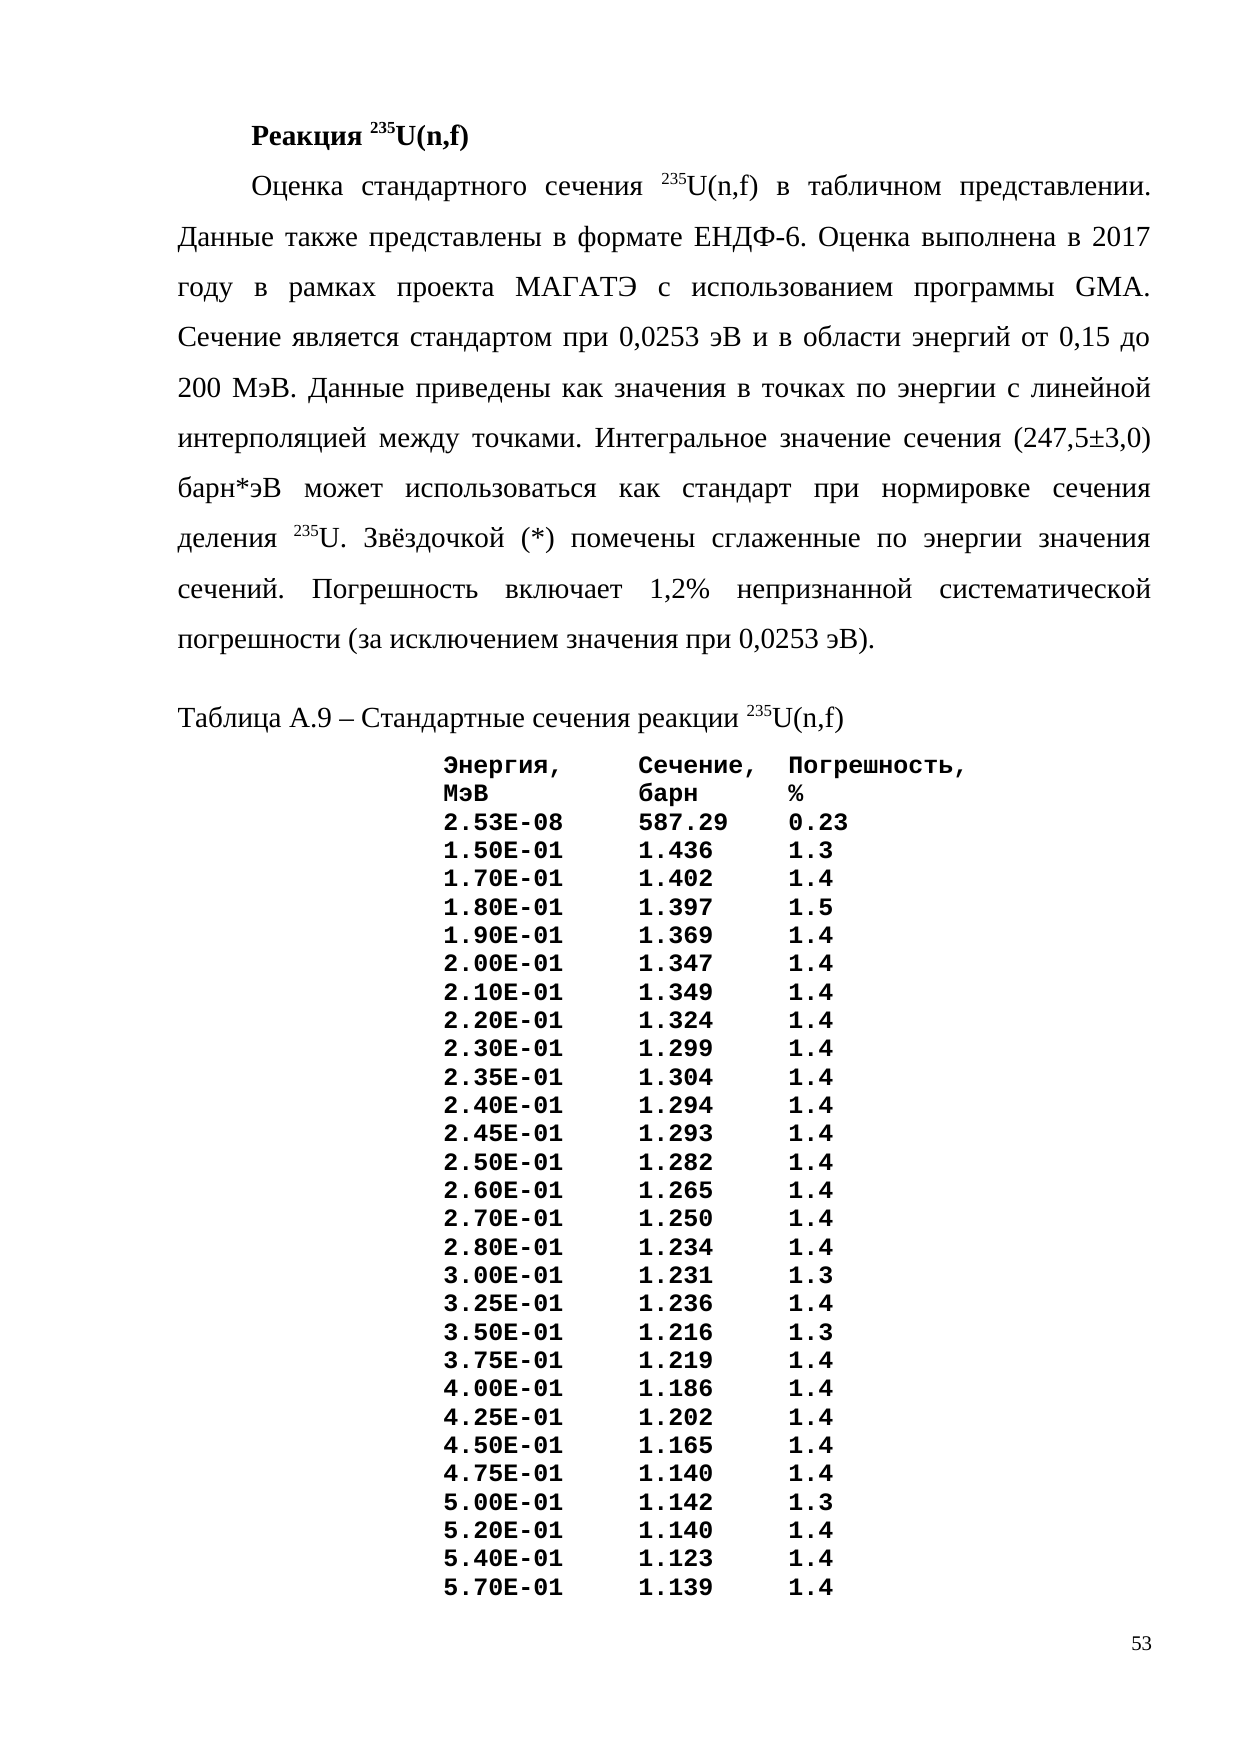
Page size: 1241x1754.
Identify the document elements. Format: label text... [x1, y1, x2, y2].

text 5.70E-01 1.139 1.4 [177, 1574, 1152, 1603]
text 2.60E-01 1.265 1.4 [177, 1178, 1152, 1206]
text 2.70E-01 1.250 1.4 [177, 1206, 1152, 1234]
text МэВ барн % [177, 781, 1152, 809]
text 2.20E-01 1.324 1.4 [177, 1008, 1152, 1036]
text 3.25E-01 1.236 1.4 [177, 1291, 1152, 1319]
text 2.35E-01 1.304 1.4 [177, 1064, 1152, 1093]
text 2.80E-01 1.234 1.4 [177, 1234, 1152, 1263]
text 2.50E-01 1.282 1.4 [177, 1149, 1152, 1178]
text 1.70E-01 1.402 1.4 [177, 866, 1152, 894]
text 2.40E-01 1.294 1.4 [177, 1093, 1152, 1121]
text 5.40E-01 1.123 1.4 [177, 1546, 1152, 1574]
text Оценка стандартного сечения 235U(n,f) в табличном представлении. Данные также представлены в формате ЕНДФ-6. Оценка выполнена в 2017 году в рамках проекта МАГАТЭ с использованием программы GMA. Сечение является стандартом при 0,0253 эВ и в области энергий от 0,15 до 200 МэВ. Данные приведены как значения в точках по энергии с линейной интерполяцией между точками. Интегральное значение сечения (247,5±3,0) барн*эВ может использоваться как стандарт при нормировке сечения деления 235U. Звёздочкой (*) помечены сглаженные по энергии значения сечений. Погрешность включает 1,2% непризнанной систематической погрешности (за исключением значения при 0,0253 эВ). [177, 168, 1152, 655]
text 4.75E-01 1.140 1.4 [177, 1461, 1152, 1489]
text 4.50E-01 1.165 1.4 [177, 1433, 1152, 1461]
text 5.00E-01 1.142 1.3 [177, 1489, 1152, 1518]
text 2.53E-08 587.29 0.23 [177, 809, 1152, 838]
text 2.10E-01 1.349 1.4 [177, 979, 1152, 1008]
text 5.20E-01 1.140 1.4 [177, 1518, 1152, 1546]
text Реакция 235U(n,f) [177, 118, 1152, 152]
text 2.30E-01 1.299 1.4 [177, 1036, 1152, 1064]
text 3.00E-01 1.231 1.3 [177, 1263, 1152, 1291]
text 1.50E-01 1.436 1.3 [177, 838, 1152, 866]
text 1.90E-01 1.369 1.4 [177, 923, 1152, 951]
text 3.50E-01 1.216 1.3 [177, 1319, 1152, 1348]
text Энергия, Сечение, Погрешность, [177, 753, 1152, 781]
text 2.00E-01 1.347 1.4 [177, 951, 1152, 979]
text 4.25E-01 1.202 1.4 [177, 1404, 1152, 1433]
text 3.75E-01 1.219 1.4 [177, 1348, 1152, 1376]
text 1.80E-01 1.397 1.5 [177, 894, 1152, 923]
text 4.00E-01 1.186 1.4 [177, 1376, 1152, 1404]
text 2.45E-01 1.293 1.4 [177, 1121, 1152, 1149]
text Таблица А.9 – Стандартные сечения реакции 235U(n,f) [177, 700, 1152, 734]
